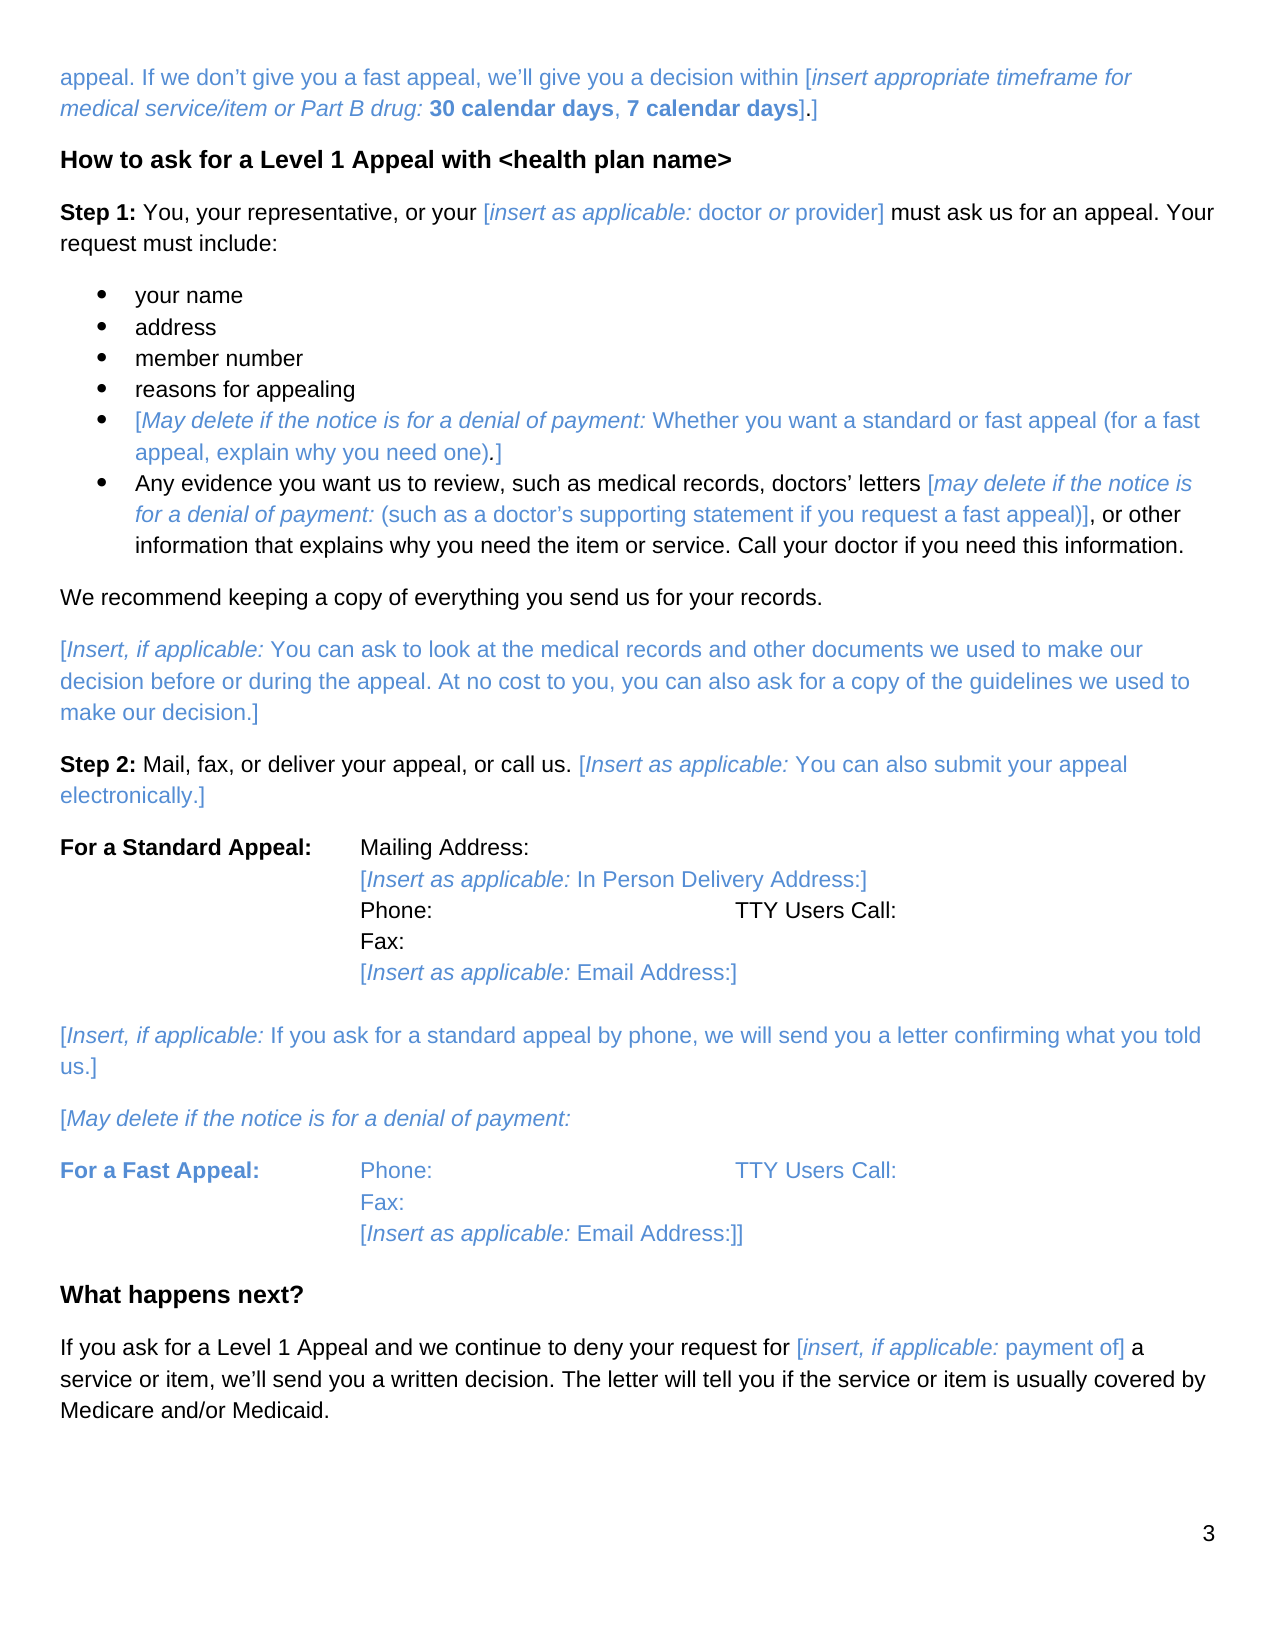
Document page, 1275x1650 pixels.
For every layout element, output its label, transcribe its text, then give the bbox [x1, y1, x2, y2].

text [Insert as applicable: In Person Delivery Address:] [60, 862, 1215, 893]
text [Insert, if applicable: If you ask for a standard appeal by phone, we will send you a letter confirming what you told us.] [60, 1018, 1215, 1081]
text address [97, 310, 1215, 341]
text Any evidence you want us to review, such as medical records, doctors’ letters [may delete if the notice is for a denial of payment: (such as a doctor’s supporting statement if you request a fast appeal)], or other information that explains why you need the item or service. Call your doctor if you need this information. [97, 466, 1215, 560]
text For a Standard Appeal: Mailing Address: [60, 831, 1215, 862]
text What happens next? [60, 1279, 1215, 1310]
text Step 1: You, your representative, or your [insert as applicable: doctor or provider] must ask us for an appeal. Your request must include: [60, 195, 1215, 258]
text [May delete if the notice is for a denial of payment: Whether you want a standard or fast appeal (for a fast appeal, explain why you need one).] [97, 404, 1215, 466]
text For a Fast Appeal: Phone: TTY Users Call: [60, 1154, 1215, 1185]
text If you ask for a Level 1 Appeal and we continue to deny your request for [insert, if applicable: payment of] a service or item, we’ll send you a written decision. The letter will tell you if the service or item is usually covered by Medicare and/or Medicaid. [60, 1331, 1215, 1424]
text member number [97, 341, 1215, 372]
text reasons for appealing [97, 372, 1215, 404]
text How to ask for a Level 1 Appeal with <health plan name> [60, 143, 1215, 174]
text [Insert as applicable: Email Address:] [285, 956, 1215, 987]
text Phone: TTY Users Call: [285, 893, 1215, 924]
text your name [97, 279, 1215, 310]
text We recommend keeping a copy of everything you send us for your records. [60, 581, 1215, 612]
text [60, 60, 1215, 122]
text [Insert, if applicable: You can ask to look at the medical records and other documents we used to make our decision before or during the appeal. At no cost to you, you can also ask for a copy of the guidelines we used to make our decision.] [60, 633, 1215, 727]
text [May delete if the notice is for a denial of payment: [60, 1102, 1200, 1133]
text Step 2: Mail, fax, or deliver your appeal, or call us. [Insert as applicable: You can also submit your appeal electronically.] [60, 747, 1215, 810]
text [Insert as applicable: Email Address:]] [60, 1216, 1215, 1247]
text Fax: [60, 1185, 1215, 1216]
text Fax: [285, 924, 1215, 956]
